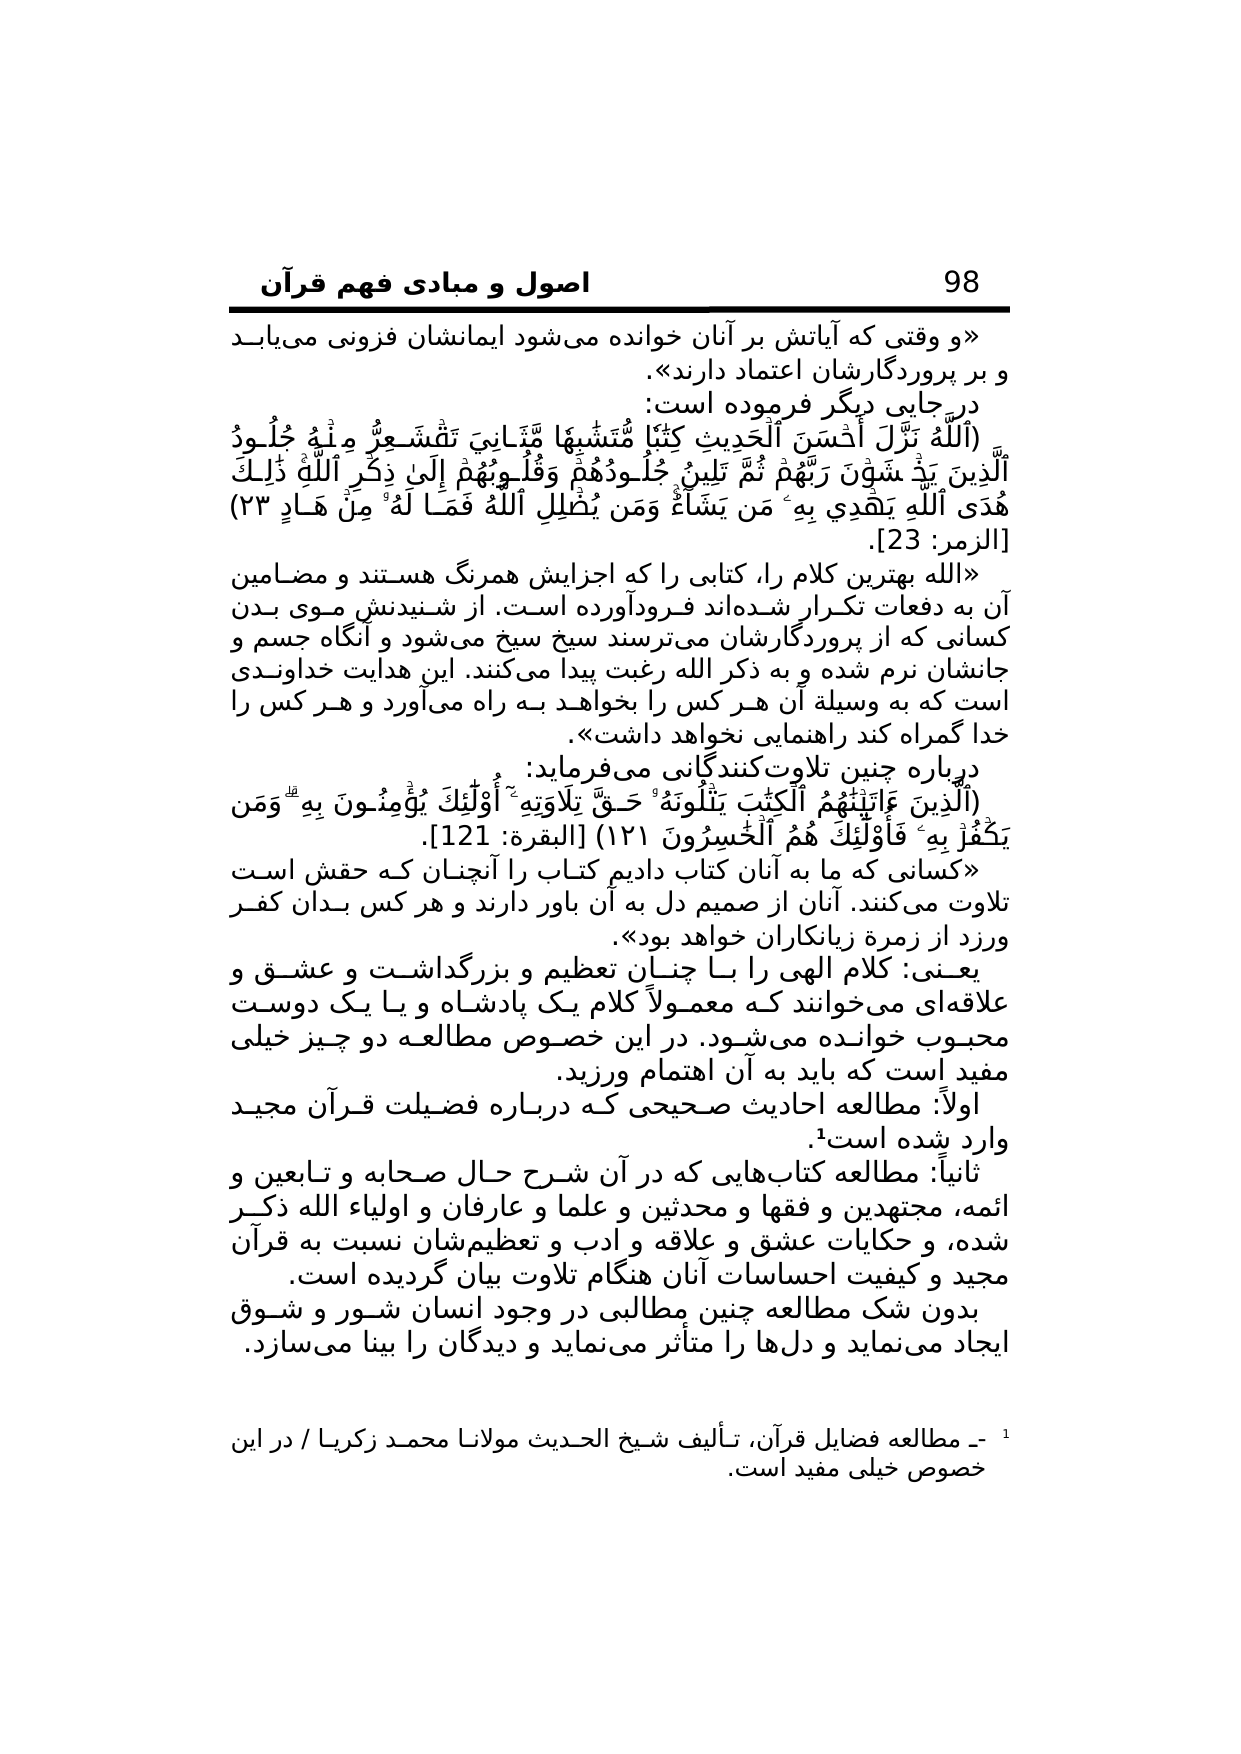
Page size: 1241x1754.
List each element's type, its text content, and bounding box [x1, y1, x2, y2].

text یعنی: کلام الهی را با چنان تعظیم و بزرگداشت و عشق و علاقه‌ای می‌خوانند که معمولاً کلام یک پادشاه و یا یک دوست محبوب خوانده می‌شود. در این خصوص مطالعه دو چیز خیلی مفید است که باید به آن اهتمام ورزید. [230, 952, 1010, 1088]
text «و وقتی که آیاتش بر آنان خوانده می‌شود ایمانشان فزونی می‌یابد و بر پروردگارشان اعتماد دارند». [230, 318, 1010, 386]
text ﴿ٱللَّهُ نَزَّلَ أَحۡسَنَ ٱلۡحَدِيثِ كِتَٰبٗا مُّتَشَٰبِهٗا مَّثَانِيَ تَقۡشَعِرُّ مِنۡهُ جُلُودُ ٱلَّذِينَ يَخۡشَوۡنَ رَبَّهُمۡ ثُمَّ تَلِينُ جُلُودُهُمۡ وَقُلُوبُهُمۡ إِلَىٰ ذِكۡرِ ٱللَّهِۚ ذَٰلِكَ هُدَى ٱللَّهِ يَهۡدِي بِهِۦ مَن يَشَآءُۚ وَمَن يُضۡلِلِ ٱللَّهُ فَمَا لَهُۥ مِنۡ هَادٍ ٢٣﴾ [الزمر: 23]. [230, 420, 1010, 556]
text ثانیاً: مطالعه کتاب‌هایی که در آن شرح حال صحابه و تابعین و ائمه، مجتهدین و فقها و محدثین و علما و عارفان و اولیاء الله ذکر شده، و حکایات عشق و علاقه و ادب و تعظیم‌شان نسبت به قرآن مجید و کیفیت احساسات آنان هنگام تلاوت بیان گردیده است. [230, 1156, 1010, 1291]
text در جایی دیگر فرموده است: [230, 386, 1010, 420]
text اولاً: مطالعه احادیث صحیحی که درباره فضیلت قرآن مجید وارد شده است. [230, 1088, 1010, 1156]
text درباره چنین تلاوت‌کنندگانی می‌فرماید: [230, 750, 1010, 784]
text «الله بهترین کلام را، کتابی را که اجزایش همرنگ هستند و مضامین آن به دفعات تکرار شده‌اند فرودآورده است. از شنیدنش موی بدن کسانی که از پروردگارشان می‌ترسند سیخ سیخ می‌شود و آنگاه جسم و جانشان نرم شده و به ذکر الله رغبت پیدا می‌کنند. این هدایت خداوندی است که به وسیلة آن هر کس را بخواهد به راه می‌آورد و هر کس را خدا گمراه کند راهنمایی نخواهد داشت». [230, 556, 1010, 750]
text «کسانی که ما به آنان کتاب دادیم کتاب را آنچنان که حقش است تلاوت می‌کنند. آنان از صمیم دل به آن باور دارند و هر کس بدان کفر ورزد از زمرة زیانکاران خواهد بود». [230, 852, 1010, 952]
text ﴿ٱلَّذِينَ ءَاتَيۡنَٰهُمُ ٱلۡكِتَٰبَ يَتۡلُونَهُۥ حَقَّ تِلَاوَتِهِۦٓ أُوْلَٰٓئِكَ يُؤۡمِنُونَ بِهِۦۗ وَمَن يَكۡفُرۡ بِهِۦ فَأُوْلَٰٓئِكَ هُمُ ٱلۡخَٰسِرُونَ ١٢١﴾ [البقرة: 121]. [230, 784, 1010, 852]
text بدون شک مطالعه چنین مطالبی در وجود انسان شور و شوق ایجاد می‌نماید و دل‌ها را متأثر می‌نماید و دیدگان را بینا می‌سازد. [230, 1291, 1010, 1359]
